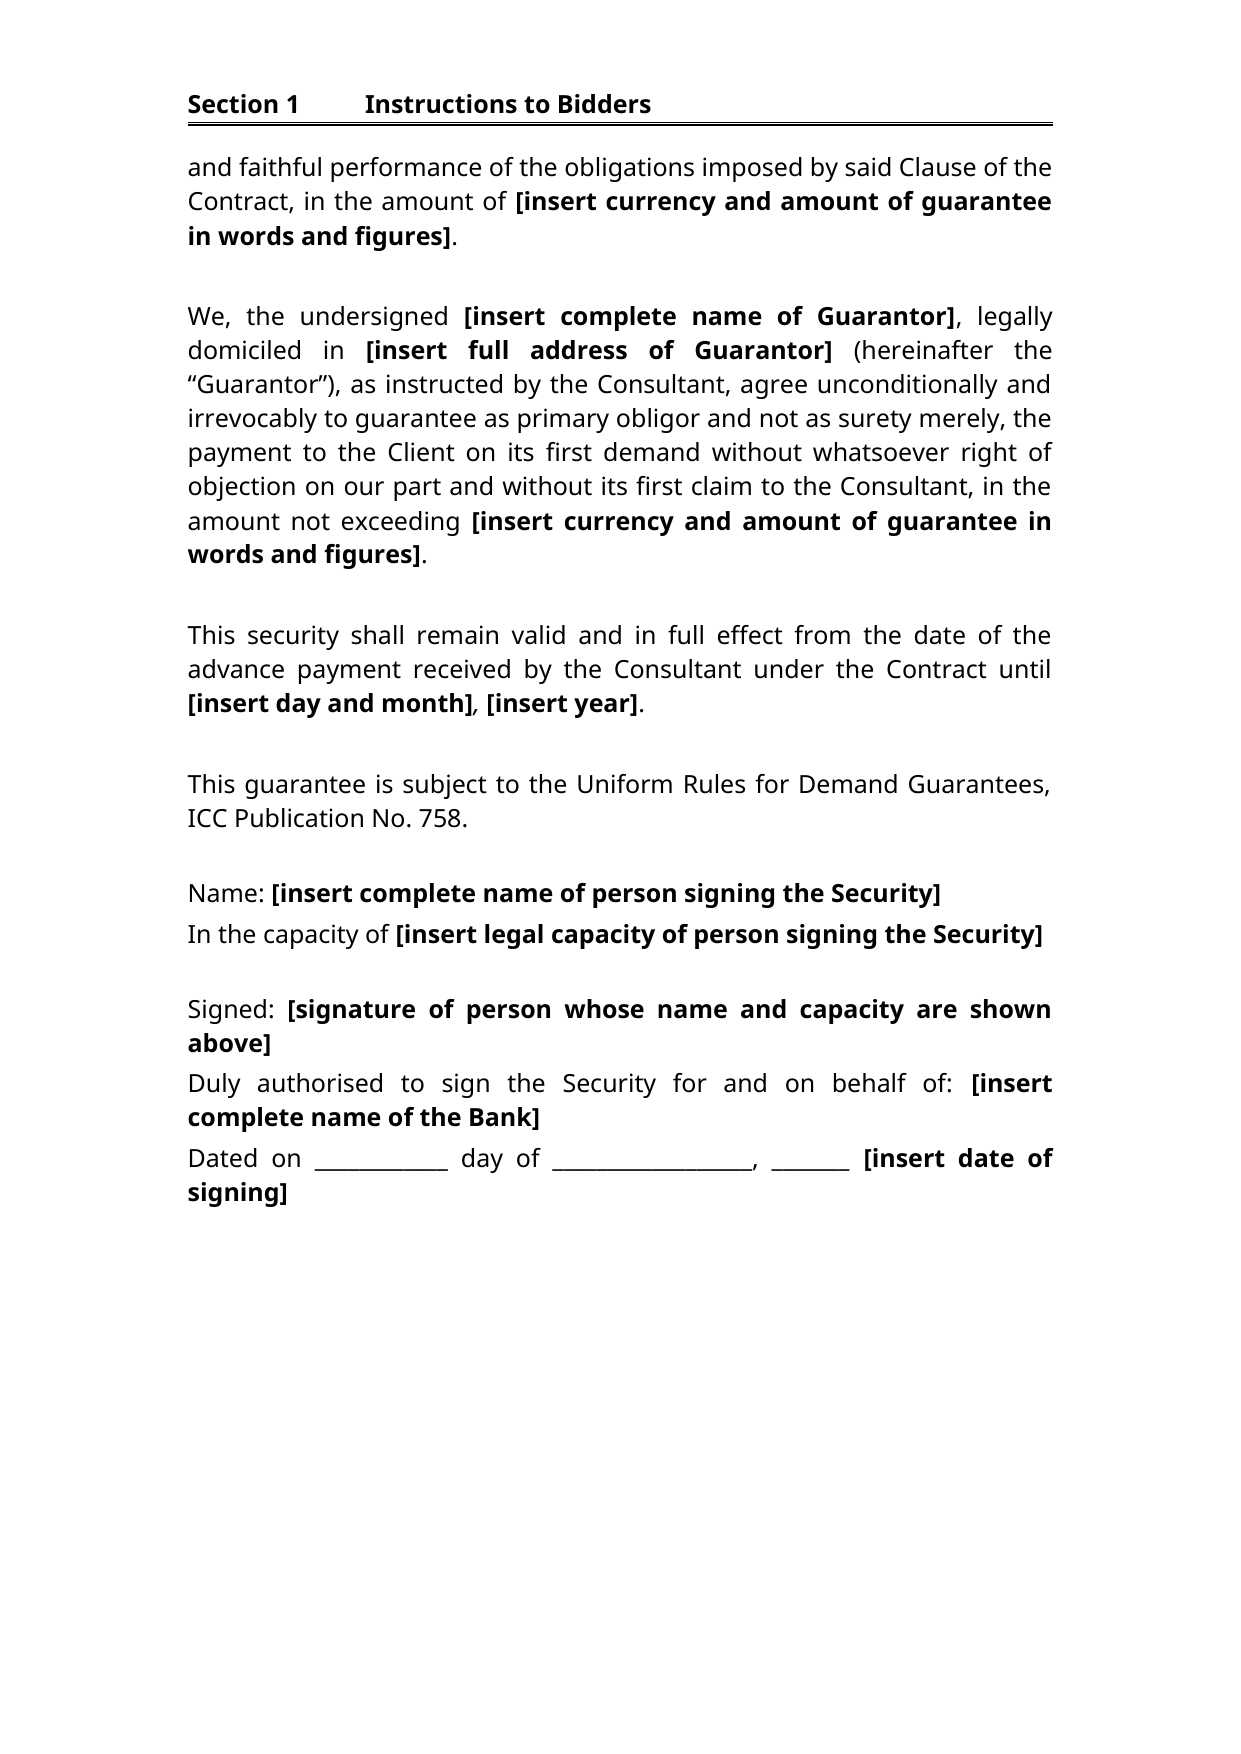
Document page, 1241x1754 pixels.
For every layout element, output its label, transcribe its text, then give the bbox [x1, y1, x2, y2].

text We, the undersigned [insert complete name of Guarantor], legally domiciled in [insert full address of Guarantor] (hereinafter the “Guarantor”), as instructed by the Consultant, agree unconditionally and irrevocably to guarantee as primary obligor and not as surety merely, the payment to the Client on its first demand without whatsoever right of objection on our part and without its first claim to the Consultant, in the amount not exceeding [insert currency and amount of guarantee in words and figures]. [187, 299, 1053, 571]
text In the capacity of [insert legal capacity of person signing the Security] [187, 916, 1053, 950]
text This security shall remain valid and in full effect from the date of the advance payment received by the Consultant under the Contract until [insert day and month], [insert year]. [187, 618, 1053, 720]
text This guarantee is subject to the Uniform Rules for Demand Guarantees, ICC Publication No. 758. [187, 767, 1053, 835]
text Name: [insert complete name of person signing the Security] [187, 876, 1053, 910]
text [187, 150, 1053, 252]
text Signed: [signature of person whose name and capacity are shown above] [187, 992, 1053, 1060]
text Duly authorised to sign the Security for and on behalf of: [insert complete name of the Bank] [187, 1066, 1053, 1134]
text Dated on ____________ day of __________________, _______ [insert date of signing] [187, 1140, 1053, 1208]
